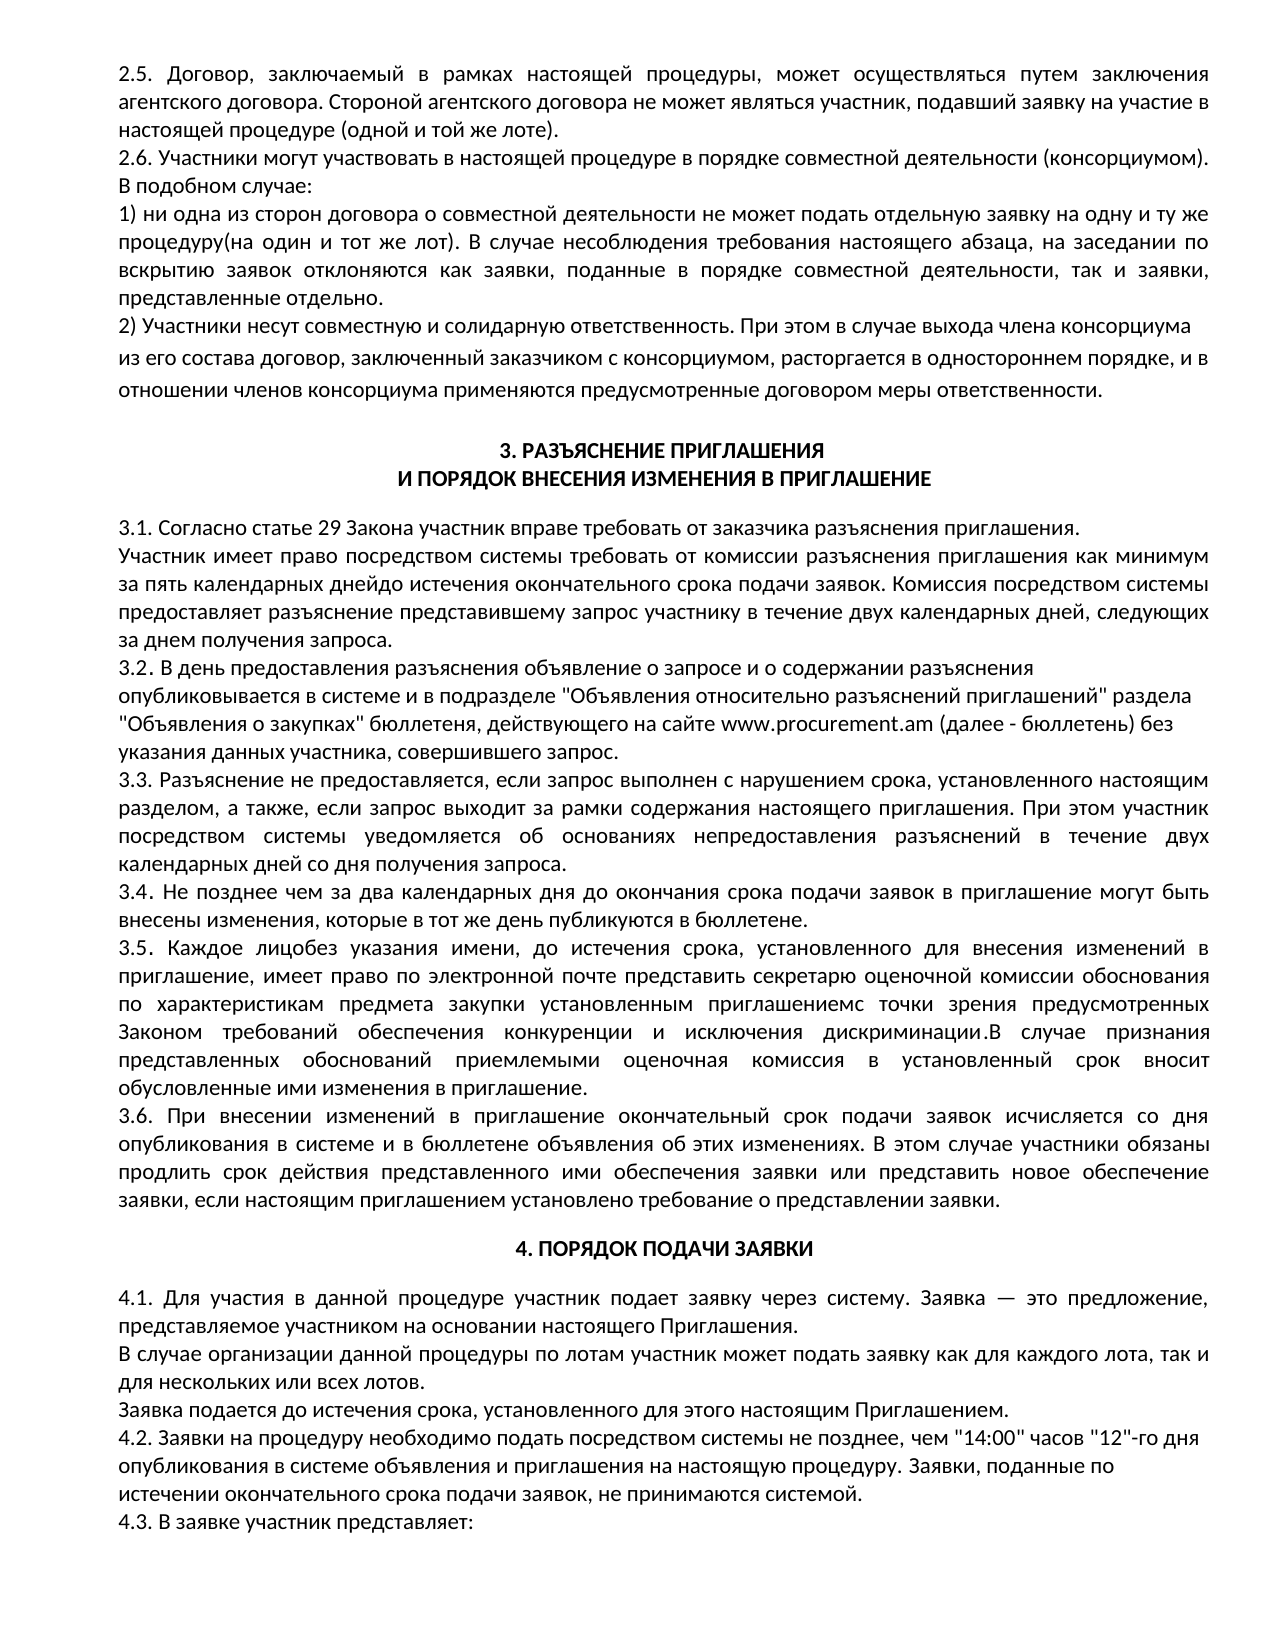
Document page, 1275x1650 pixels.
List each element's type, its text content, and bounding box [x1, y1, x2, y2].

text В случае организации данной процедуры по лотам участник может подать заявку как для каждого лота, так и для нескольких или всех лотов. [118, 1339, 1211, 1395]
text 3. РАЗЪЯСНЕНИЕ ПРИГЛАШЕНИЯ И ПОРЯДОК ВНЕСЕНИЯ ИЗМЕНЕНИЯ В ПРИГЛАШЕНИЕ [118, 436, 1211, 492]
text 2) Участники несут совместную и солидарную ответственность. При этом в случае выхода члена консорциума из его состава договор, заключенный заказчиком с консорциумом, расторгается в одностороннем порядке, и в отношении членов консорциума применяются предусмотренные договором меры ответственности. [118, 311, 1211, 404]
text 3.3. Разъяснение не предоставляется, если запрос выполнен с нарушением срока, установленного настоящим разделом, а также, если запрос выходит за рамки содержания настоящего приглашения. При этом участник посредством системы уведомляется об основаниях непредоставления разъяснений в течение двух календарных дней со дня получения запроса. [118, 765, 1211, 877]
text 3.4․ Не позднее чем за два календарных дня до окончания срока подачи заявок в приглашение могут быть внесены изменения, которые в тот же день публикуются в бюллетене. [118, 877, 1211, 933]
text 4. ПОРЯДОК ПОДАЧИ ЗАЯВКИ [118, 1234, 1211, 1262]
text 3.5․ Каждое лицобез указания имени, до истечения срока, установленного для внесения изменений в приглашение, имеет право по электронной почте представить секретарю оценочной комиссии обоснования по характеристикам предмета закупки установленным приглашениемс точки зрения предусмотренных Законом требований обеспечения конкуренции и исключения дискриминации.В случае признания представленных обоснований приемлемыми оценочная комиссия в установленный срок вносит обусловленные ими изменения в приглашение. [118, 933, 1211, 1101]
text 3.6. При внесении изменений в приглашение окончательный срок подачи заявок исчисляется со дня опубликования в системе и в бюллетене объявления об этих изменениях. В этом случае участники обязаны продлить срок действия представленного ими обеспечения заявки или представить новое обеспечение заявки, если настоящим приглашением установлено требование о представлении заявки. [118, 1101, 1211, 1213]
text 3.1. Согласно статье 29 Закона участник вправе требовать от заказчика разъяснения приглашения. [118, 513, 1211, 541]
text В подобном случае: [118, 171, 1211, 199]
text 2.5. Договор, заключаемый в рамках настоящей процедуры, может осуществляться путем заключения агентского договора. Стороной агентского договора не может являться участник, подавший заявку на участие в настоящей процедуре (одной и той же лоте). [118, 59, 1211, 143]
list Заявка подается до истечения срока, установленного для этого настоящим Приглашением. [118, 1395, 1211, 1423]
text 4.1. Для участия в данной процедуре участник подает заявку через систему. Заявка — это предложение, представляемое участником на основании настоящего Приглашения. [118, 1283, 1211, 1339]
text 1) ни одна из сторон договора о совместной деятельности не может подать отдельную заявку на одну и ту же процедуру(на один и тот же лот). В случае несоблюдения требования настоящего абзаца, на заседании по вскрытию заявок отклоняются как заявки, поданные в порядке совместной деятельности, так и заявки, представленные отдельно. [118, 199, 1211, 311]
text 4.2. Заявки на процедуру необходимо подать посредством системы не позднее, чем "14:00" часов "12"-го дня опубликования в системе объявления и приглашения на настоящую процедуру. Заявки, поданные по истечении окончательного срока подачи заявок, не принимаются системой. [118, 1423, 1211, 1507]
text 3.2․ В день предоставления разъяснения объявление о запросе и о содержании разъяснения опубликовывается в системе и в подразделе "Объявления относительно разъяснений приглашений" раздела "Объявления о закупках" бюллетеня, действующего на сайте www.procurement.am (далее - бюллетень) без указания данных участника, совершившего запрос. [118, 653, 1211, 765]
text 2.6. Участники могут участвовать в настоящей процедуре в порядке совместной деятельности (консорциумом). [118, 143, 1211, 171]
text Участник имеет право посредством системы требовать от комиссии разъяснения приглашения как минимум за пять календарных днейдо истечения окончательного срока подачи заявок. Комиссия посредством системы предоставляет разъяснение представившему запрос участнику в течение двух календарных дней, следующих за днем получения запроса. [118, 541, 1211, 653]
text 4.3. В заявке участник представляет: [118, 1507, 1211, 1535]
